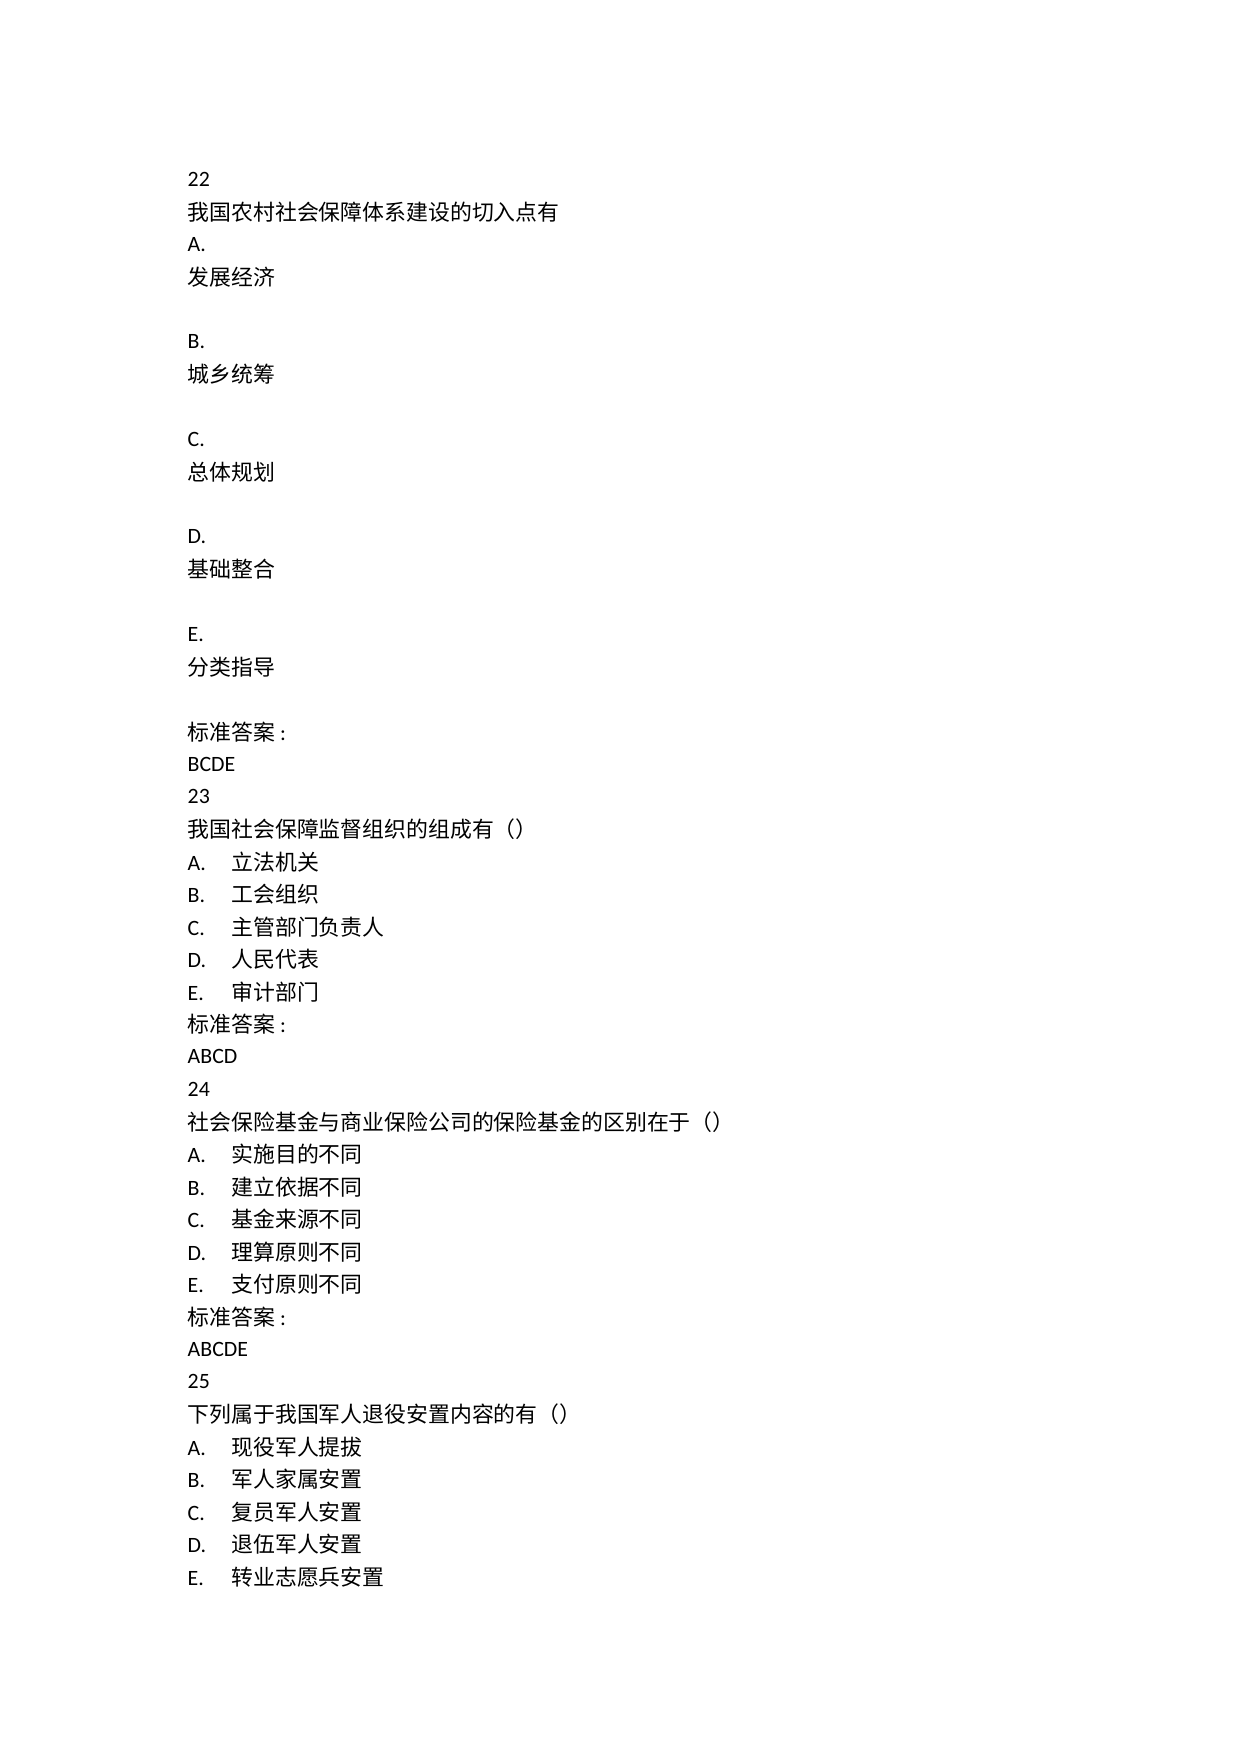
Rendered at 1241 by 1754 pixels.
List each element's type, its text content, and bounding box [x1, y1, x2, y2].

text 社会保险基金与商业保险公司的保险基金的区别在于（） [187, 1104, 1053, 1137]
text C. 复员军人安置 [187, 1494, 1053, 1527]
text ABCD [187, 1039, 1053, 1072]
text 分类指导 [187, 649, 1053, 682]
text 我国社会保障监督组织的组成有（） [187, 812, 1053, 844]
text 标准答案 : [187, 1007, 1053, 1039]
text 总体规划 [187, 454, 1053, 487]
text 发展经济 [187, 259, 1053, 292]
text D. 理算原则不同 [187, 1234, 1053, 1267]
text A. [187, 227, 1053, 259]
text B. 建立依据不同 [187, 1169, 1053, 1202]
text 24 [187, 1072, 1053, 1104]
text 我国农村社会保障体系建设的切入点有 [187, 194, 1053, 227]
text A. 现役军人提拔 [187, 1429, 1053, 1462]
text 25 [187, 1364, 1053, 1397]
text D. [187, 519, 1053, 552]
text B. [187, 324, 1053, 357]
text ABCDE [187, 1332, 1053, 1364]
text 标准答案 : [187, 1299, 1053, 1332]
text E. [187, 617, 1053, 649]
text C. 基金来源不同 [187, 1202, 1053, 1234]
text C. 主管部门负责人 [187, 909, 1053, 942]
text D. 人民代表 [187, 942, 1053, 974]
text E. 审计部门 [187, 974, 1053, 1007]
text E. 转业志愿兵安置 [187, 1559, 1053, 1592]
text B. 军人家属安置 [187, 1462, 1053, 1494]
text 城乡统筹 [187, 357, 1053, 389]
text BCDE [187, 747, 1053, 779]
text 23 [187, 779, 1053, 812]
text 22 [187, 162, 1053, 194]
text A. 实施目的不同 [187, 1137, 1053, 1169]
text D. 退伍军人安置 [187, 1527, 1053, 1559]
text A. 立法机关 [187, 844, 1053, 877]
text E. 支付原则不同 [187, 1267, 1053, 1299]
text 下列属于我国军人退役安置内容的有（） [187, 1397, 1053, 1429]
text C. [187, 422, 1053, 454]
text 基础整合 [187, 552, 1053, 584]
text 标准答案 : [187, 714, 1053, 747]
text B. 工会组织 [187, 877, 1053, 909]
